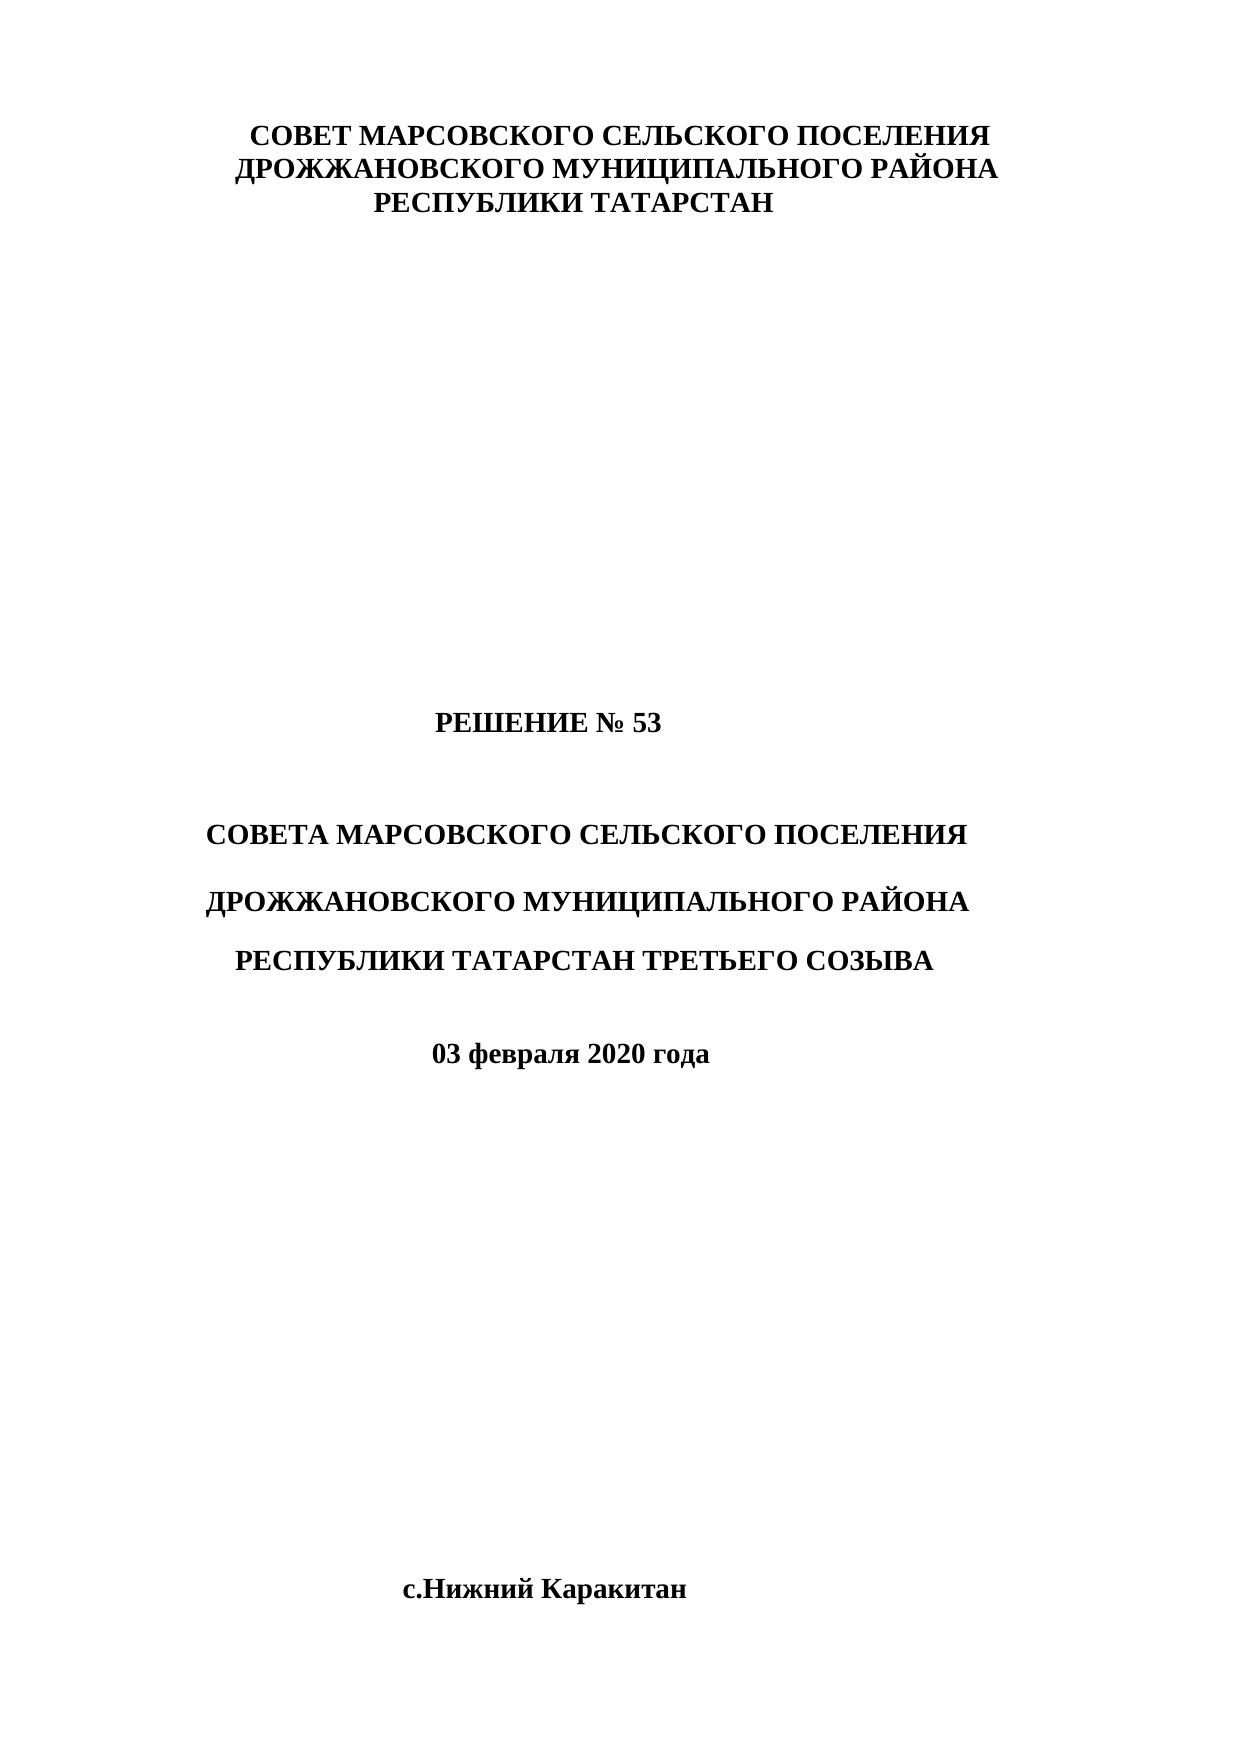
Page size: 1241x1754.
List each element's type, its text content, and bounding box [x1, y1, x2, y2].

text РЕСПУБЛИКИ ТАТАРСТАН ТРЕТЬЕГО СОЗЫВА [118, 943, 1122, 977]
text ДРОЖЖАНОВСКОГО МУНИЦИПАЛЬНОГО РАЙОНА [118, 152, 1122, 185]
text СОВЕТ МАРСОВСКОГО СЕЛЬСКОГО ПОСЕЛЕНИЯ [118, 118, 1122, 152]
text СОВЕТА МАРСОВСКОГО СЕЛЬСКОГО ПОСЕЛЕНИЯ [118, 817, 1122, 851]
text 03 февраля 2020 года [118, 1036, 1122, 1070]
text ДРОЖЖАНОВСКОГО МУНИЦИПАЛЬНОГО РАЙОНА [118, 884, 1122, 918]
text с.Нижний Каракитан [118, 1571, 1122, 1604]
text РЕШЕНИЕ № 53 [118, 705, 1122, 738]
text РЕСПУБЛИКИ ТАТАРСТАН [118, 185, 1122, 219]
